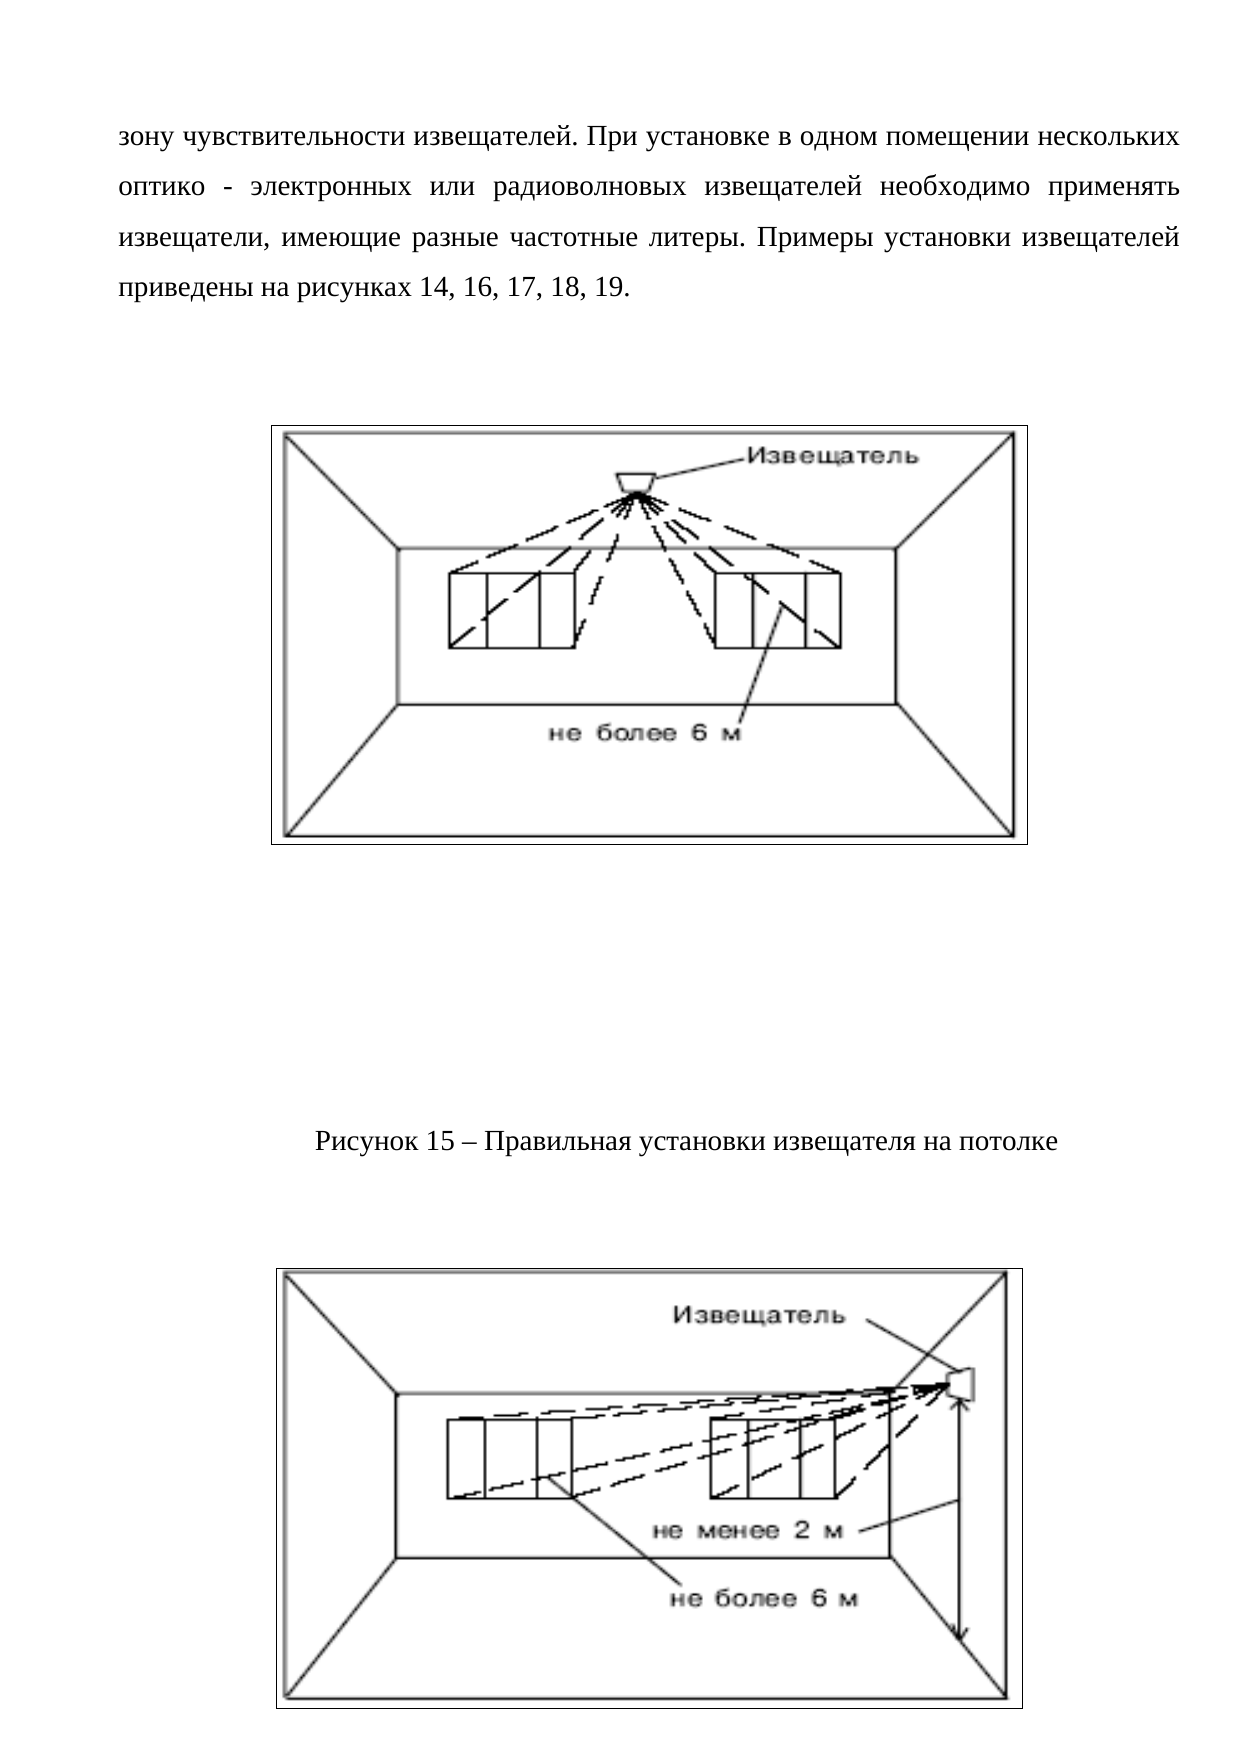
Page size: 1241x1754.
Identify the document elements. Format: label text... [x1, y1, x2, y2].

text Рисунок 15 – Правильная установки извещателя на потолке [118, 1123, 1181, 1156]
picture [272, 426, 1027, 844]
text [118, 118, 1181, 303]
picture [277, 1269, 1022, 1708]
